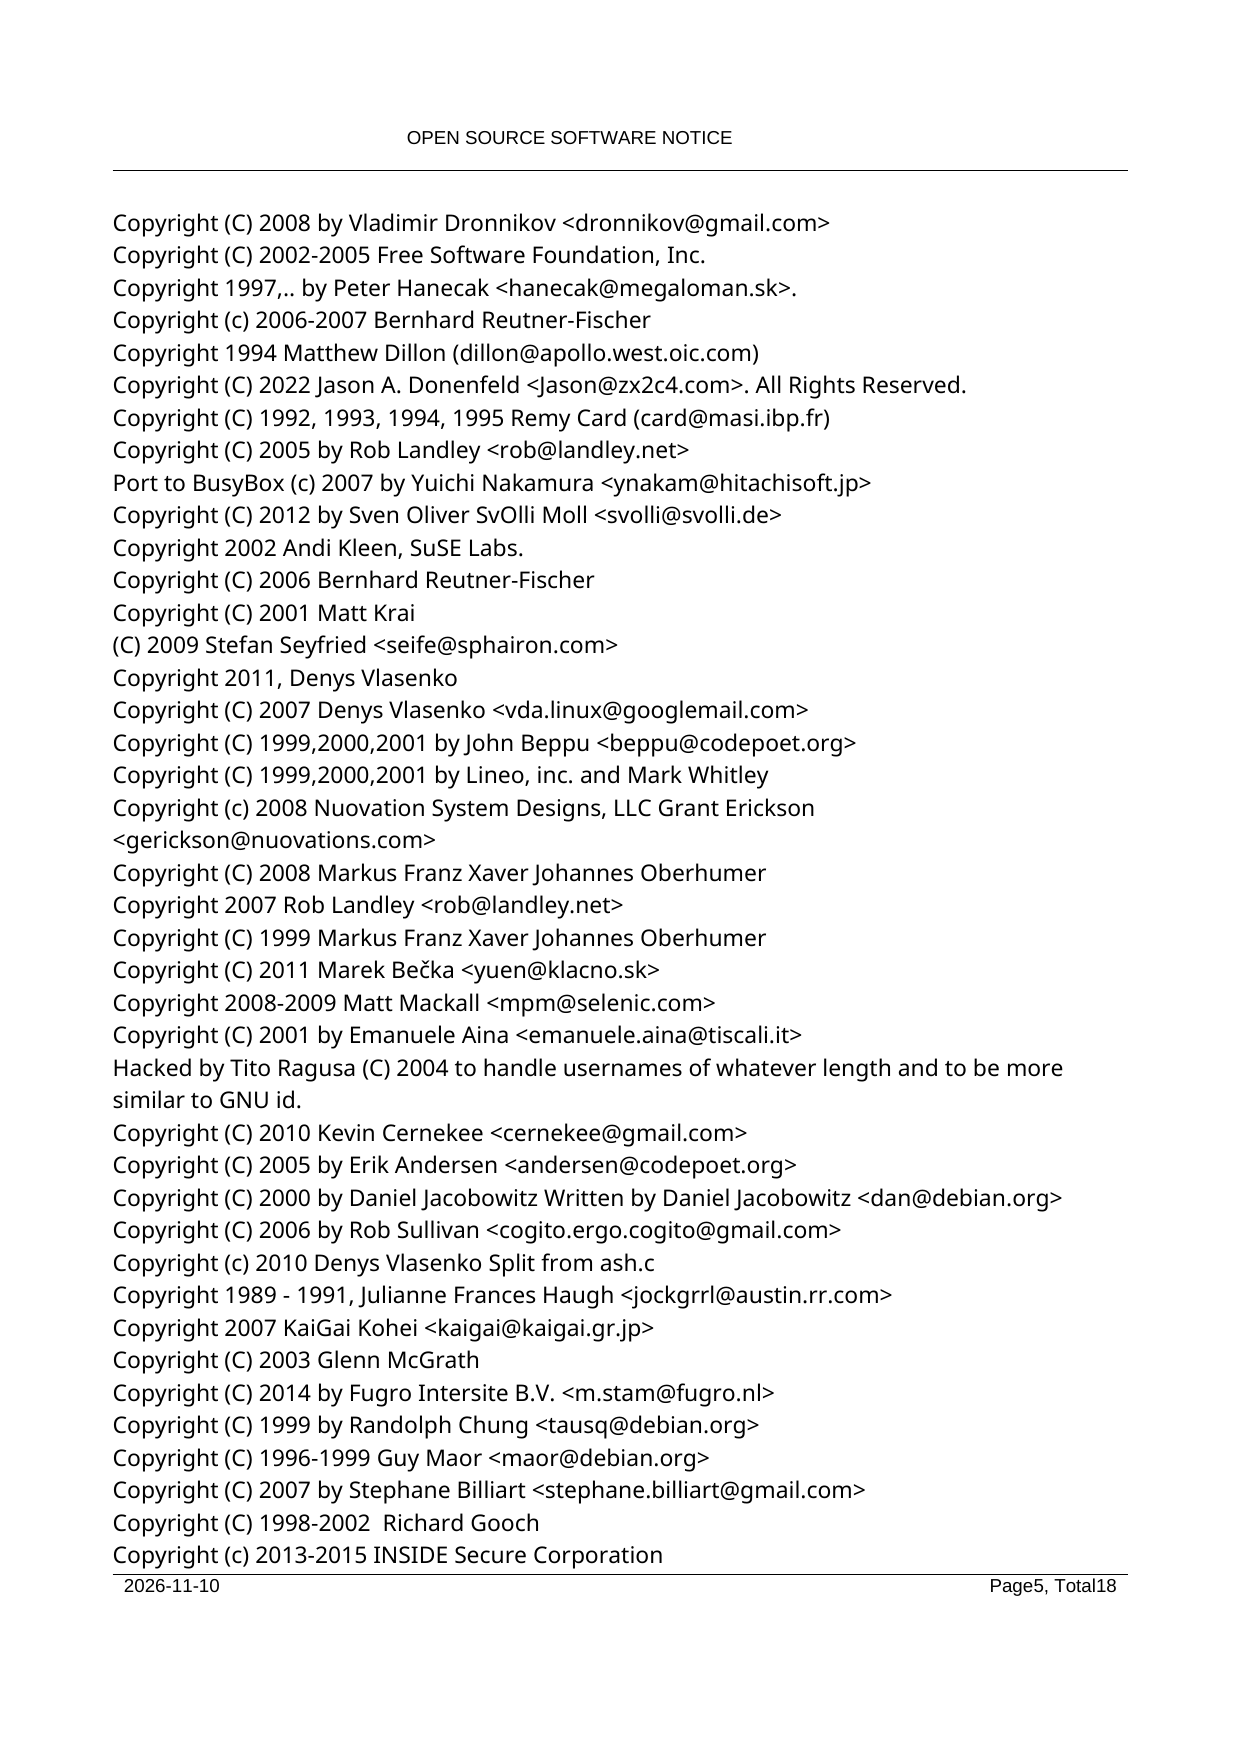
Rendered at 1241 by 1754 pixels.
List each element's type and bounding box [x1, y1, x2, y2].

text [112, 206, 1128, 1571]
